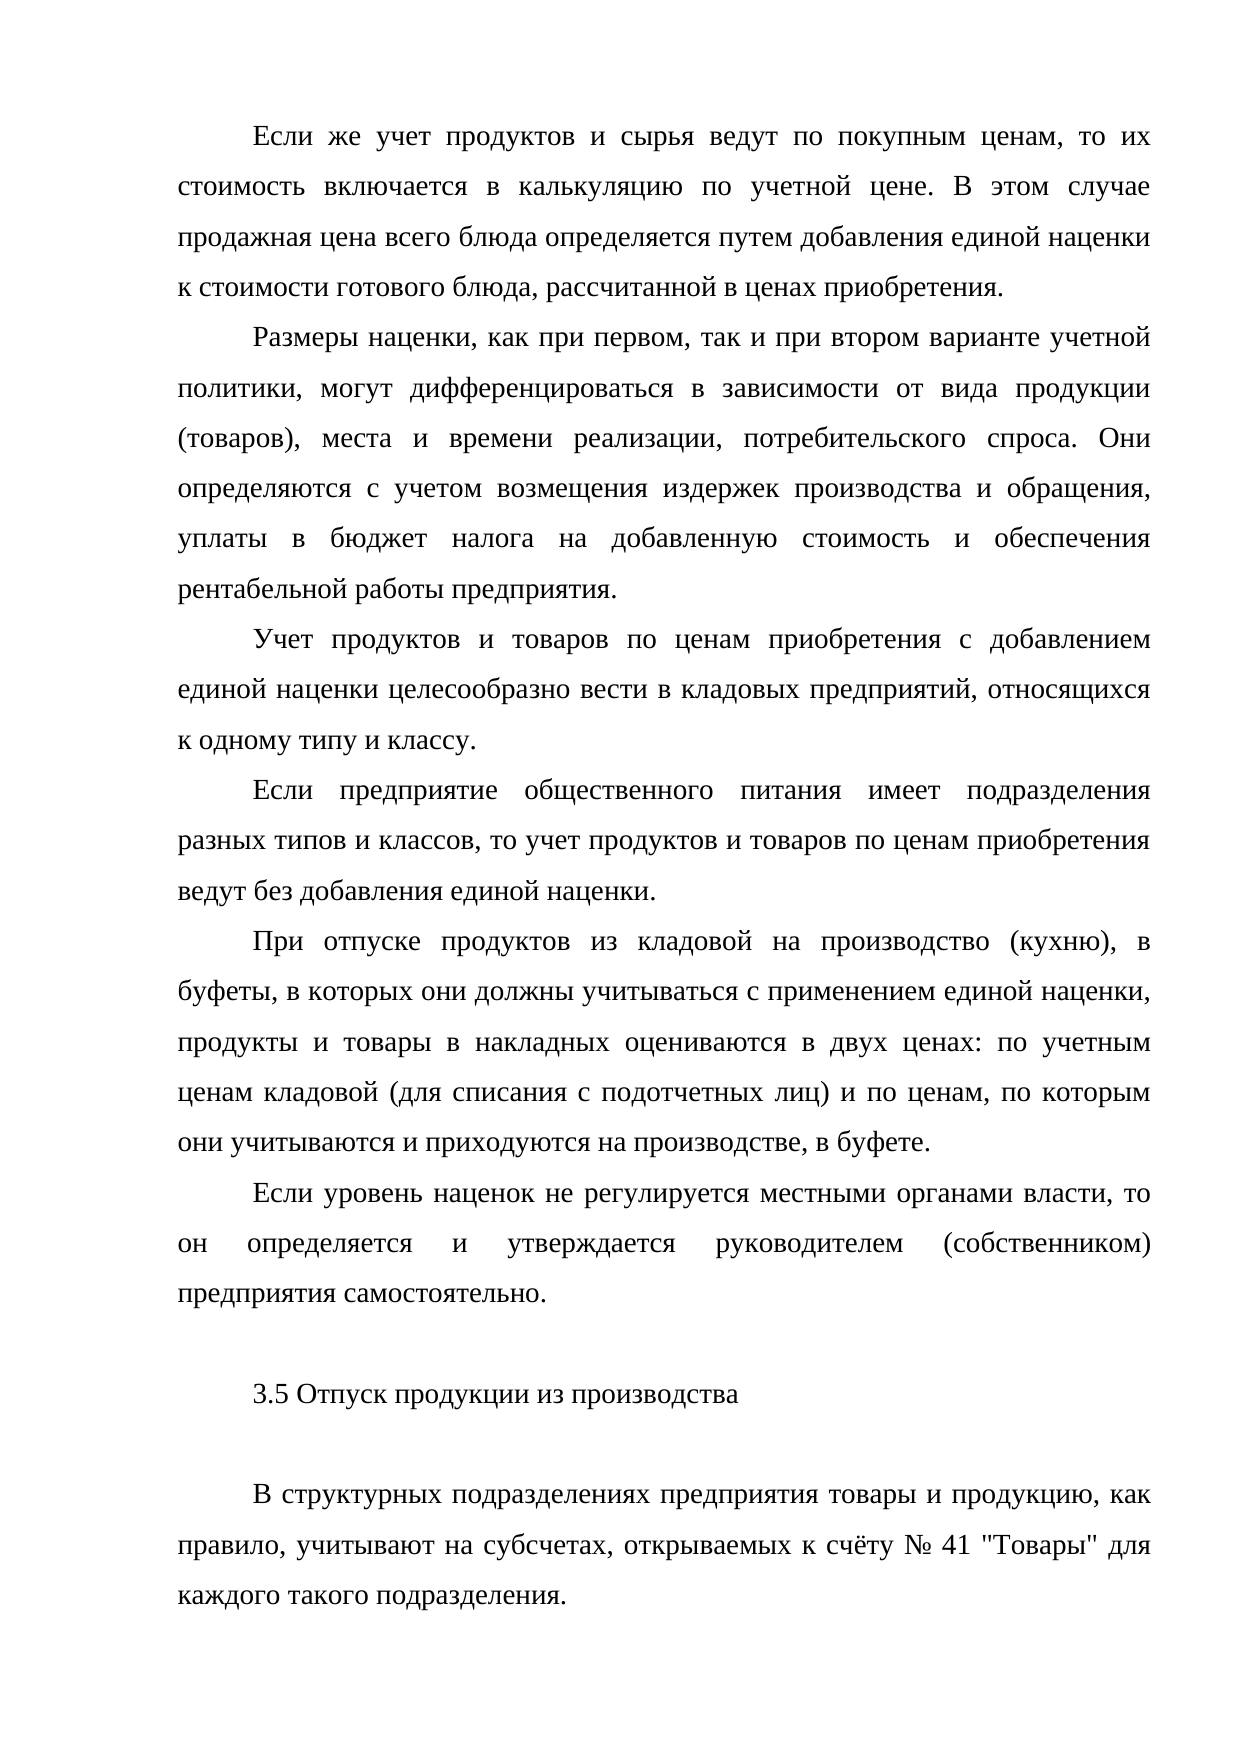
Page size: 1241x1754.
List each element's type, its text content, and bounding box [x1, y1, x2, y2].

text Если предприятие общественного питания имеет подразделения разных типов и классов, то учет продуктов и товаров по ценам приобретения ведут без добавления единой наценки. [177, 772, 1152, 906]
text Если уровень наценок не регулируется местными органами власти, то он определяется и утверждается руководителем (собственником) предприятия самостоятельно. [177, 1175, 1152, 1309]
text В структурных подразделениях предприятия товары и продукцию, как правило, учитывают на субсчетах, открываемых к счёту № 41 "Товары" для каждого такого подразделения. [177, 1477, 1152, 1611]
text Учет продуктов и товаров по ценам приобретения с добавлением единой наценки целесообразно вести в кладовых предприятий, относящихся к одному типу и классу. [177, 621, 1152, 755]
text Если же учет продуктов и сырья ведут по покупным ценам, то их стоимость включается в калькуляцию по учетной цене. В этом случае продажная цена всего блюда определяется путем добавления единой наценки к стоимости готового блюда, рассчитанной в ценах приобретения. [177, 118, 1152, 303]
text Размеры наценки, как при первом, так и при втором варианте учетной политики, могут дифференцироваться в зависимости от вида продукции (товаров), места и времени реализации, потребительского спроса. Они определяются с учетом возмещения издержек производства и обращения, уплаты в бюджет налога на добавленную стоимость и обеспечения рентабельной работы предприятия. [177, 319, 1152, 604]
text 3.5 Отпуск продукции из производства [177, 1376, 1152, 1409]
text При отпуске продуктов из кладовой на производство (кухню), в буфеты, в которых они должны учитываться с применением единой наценки, продукты и товары в накладных оцениваются в двух ценах: по учетным ценам кладовой (для списания с подотчетных лиц) и по ценам, по которым они учитываются и приходуются на производстве, в буфете. [177, 923, 1152, 1158]
